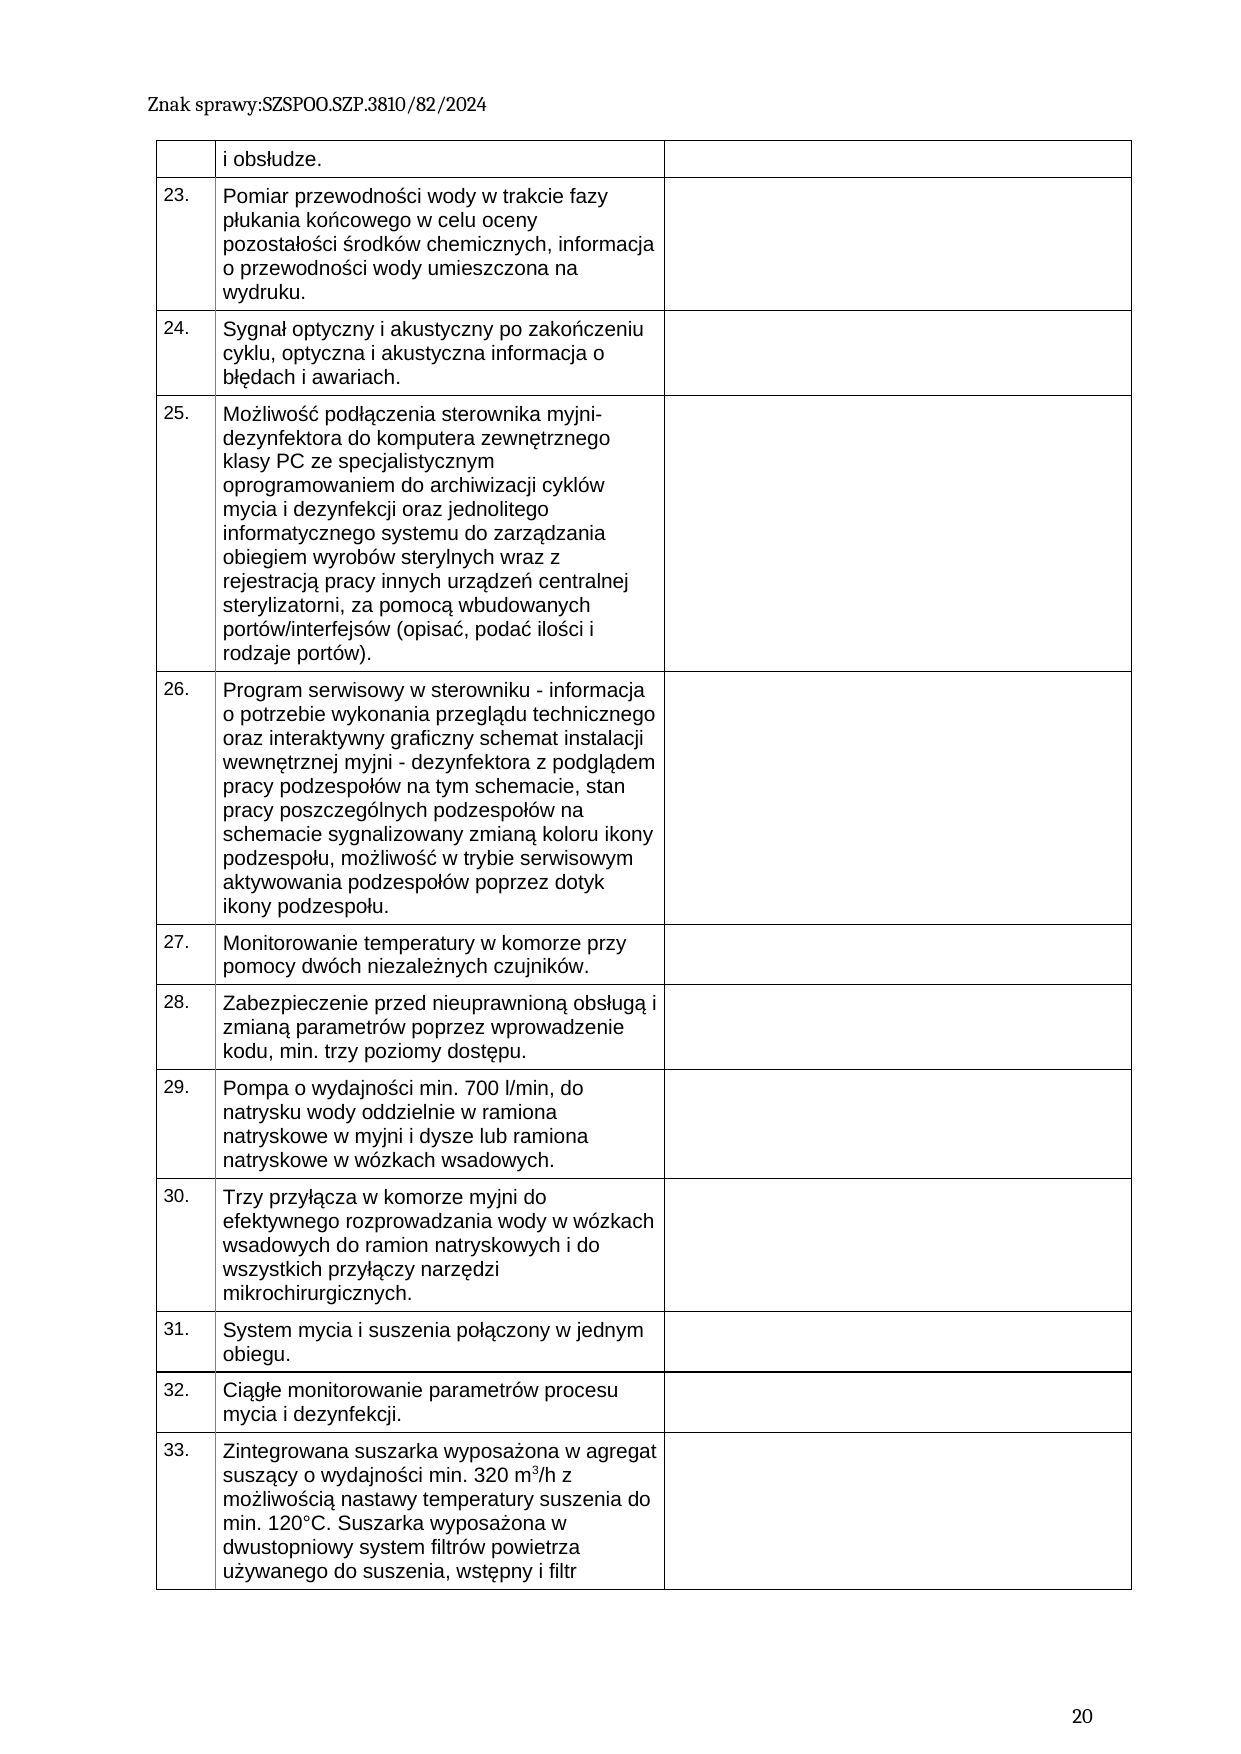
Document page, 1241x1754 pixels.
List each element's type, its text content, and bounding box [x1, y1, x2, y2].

table_cell [157, 141, 215, 177]
table_cell [157, 1179, 215, 1311]
table_cell Pomiar przewodności wody w trakcie fazy płukania końcowego w celu oceny pozostałości środków chemicznych, informacja o przewodności wody umieszczona na wydruku. [216, 178, 664, 310]
table_cell [157, 925, 215, 984]
table_cell [665, 1070, 1131, 1178]
table_cell [157, 311, 215, 394]
table_cell [157, 985, 215, 1069]
table_cell [665, 1373, 1131, 1432]
table_cell [157, 1433, 215, 1589]
table_cell [665, 1433, 1131, 1589]
table_cell [665, 985, 1131, 1069]
table_cell [665, 311, 1131, 394]
table_cell Możliwość podłączenia sterownika myjni-dezynfektora do komputera zewnętrznego klasy PC ze specjalistycznym oprogramowaniem do archiwizacji cyklów mycia i dezynfekcji oraz jednolitego informatycznego systemu do zarządzania obiegiem wyrobów sterylnych wraz z rejestracją pracy innych urządzeń centralnej sterylizatorni, za pomocą wbudowanych portów/interfejsów (opisać, podać ilości i rodzaje portów). [216, 396, 664, 671]
table_cell Pompa o wydajności min. 700 l/min, do natrysku wody oddzielnie w ramiona natryskowe w myjni i dysze lub ramiona natryskowe w wózkach wsadowych. [216, 1070, 664, 1178]
table_cell [665, 1179, 1131, 1311]
table_cell [665, 925, 1131, 984]
table_cell [157, 672, 215, 923]
table_cell [665, 1312, 1131, 1371]
table_cell Zabezpieczenie przed nieuprawnioną obsługą i zmianą parametrów poprzez wprowadzenie kodu, min. trzy poziomy dostępu. [216, 985, 664, 1069]
table_cell [157, 1070, 215, 1178]
table_cell [157, 1373, 215, 1432]
table_cell Ciągłe monitorowanie parametrów procesu mycia i dezynfekcji. [216, 1373, 664, 1432]
table_cell Monitorowanie temperatury w komorze przy pomocy dwóch niezależnych czujników. [216, 925, 664, 984]
table_cell Sygnał optyczny i akustyczny po zakończeniu cyklu, optyczna i akustyczna informacja o błędach i awariach. [216, 311, 664, 394]
table_cell System mycia i suszenia połączony w jednym obiegu. [216, 1312, 664, 1371]
table_cell [665, 672, 1131, 923]
table_cell [665, 178, 1131, 310]
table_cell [216, 141, 664, 177]
table_cell [157, 396, 215, 671]
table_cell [216, 1433, 664, 1589]
table_cell [665, 141, 1131, 177]
table_cell [157, 1312, 215, 1371]
table_cell [157, 178, 215, 310]
table_cell Trzy przyłącza w komorze myjni do efektywnego rozprowadzania wody w wózkach wsadowych do ramion natryskowych i do wszystkich przyłączy narzędzi mikrochirurgicznych. [216, 1179, 664, 1311]
table_cell [665, 396, 1131, 671]
table_cell Program serwisowy w sterowniku - informacja o potrzebie wykonania przeglądu technicznego oraz interaktywny graficzny schemat instalacji wewnętrznej myjni - dezynfektora z podglądem pracy podzespołów na tym schemacie, stan pracy poszczególnych podzespołów na schemacie sygnalizowany zmianą koloru ikony podzespołu, możliwość w trybie serwisowym aktywowania podzespołów poprzez dotyk ikony podzespołu. [216, 672, 664, 923]
